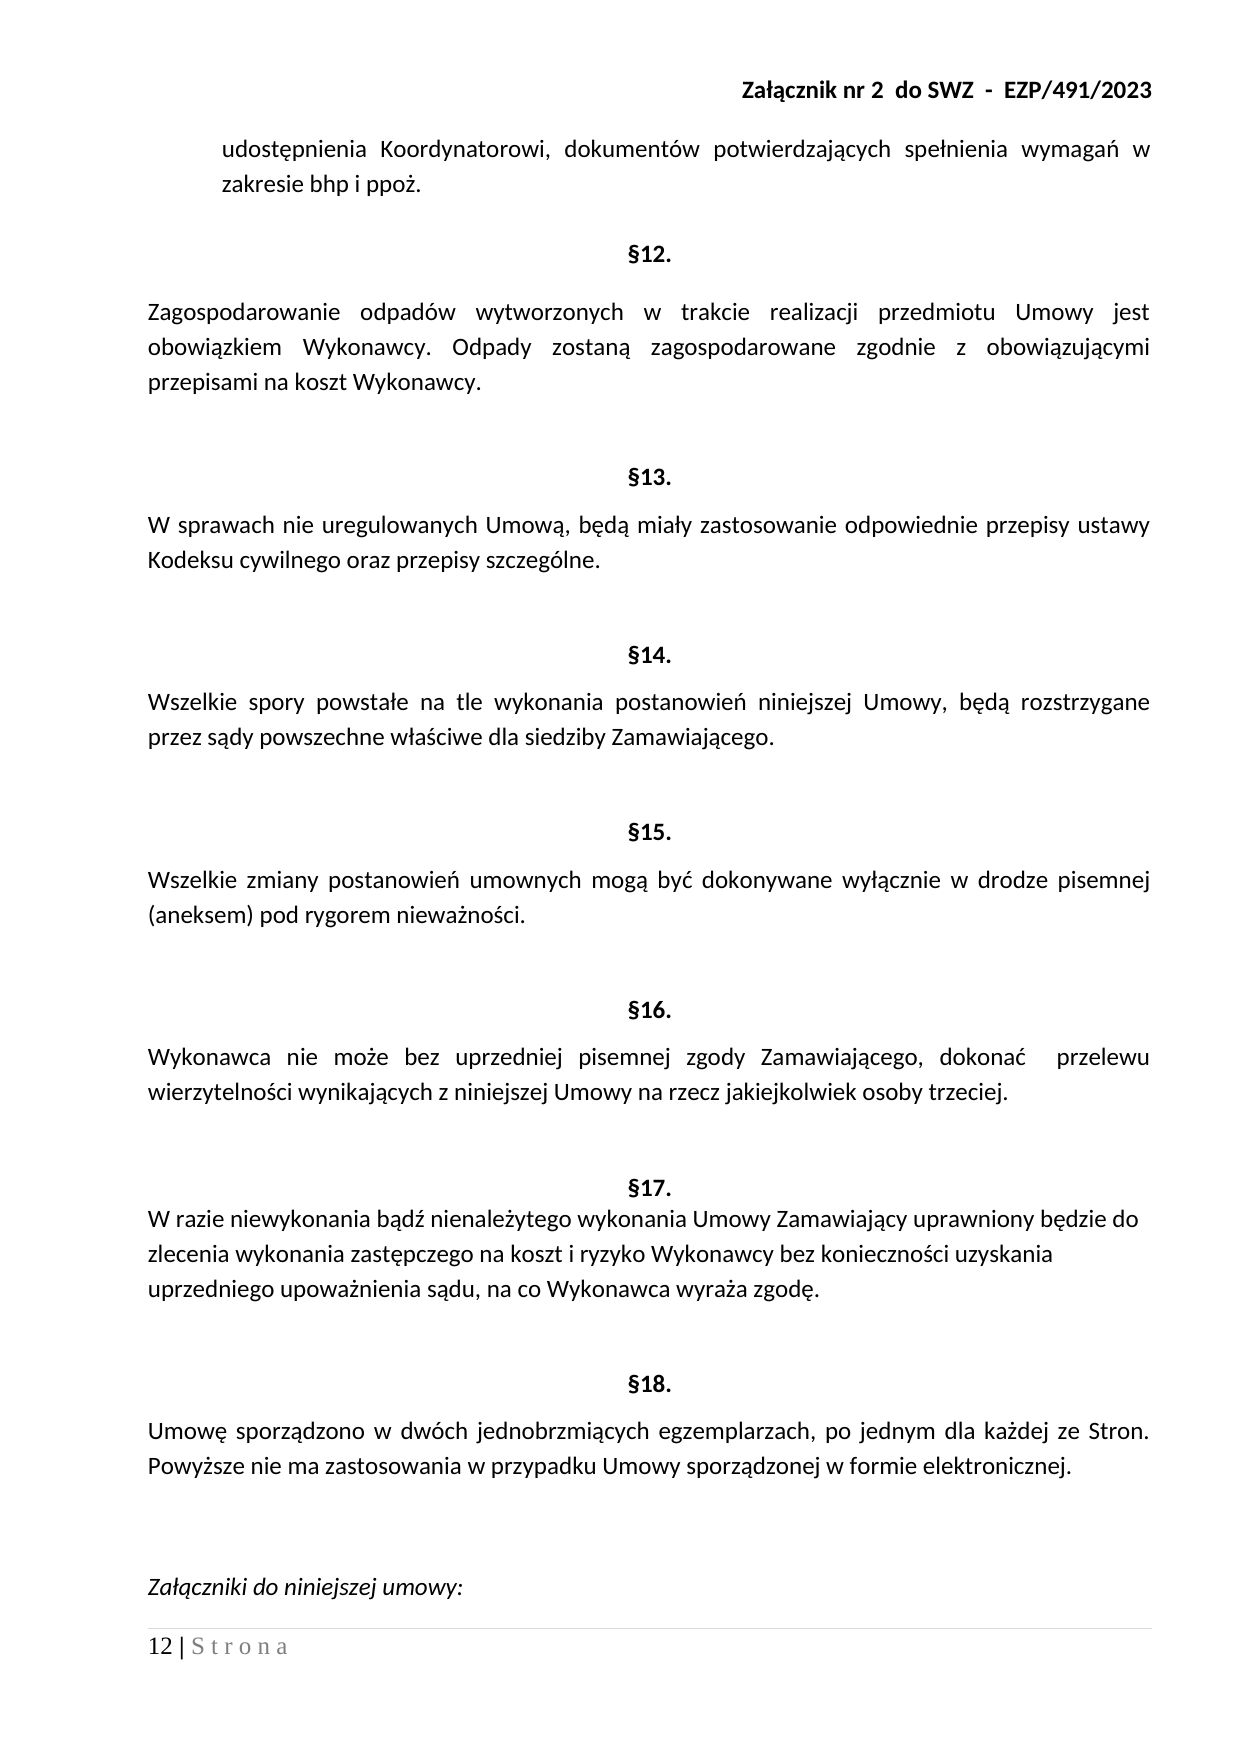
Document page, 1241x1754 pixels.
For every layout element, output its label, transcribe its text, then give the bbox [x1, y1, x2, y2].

text §16. [148, 994, 1152, 1024]
text Wykonawca nie może bez uprzedniej pisemnej zgody Zamawiającego, dokonać przelewu wierzytelności wynikających z niniejszej Umowy na rzecz jakiejkolwiek osoby trzeciej. [148, 1041, 1152, 1107]
text Wszelkie spory powstałe na tle wykonania postanowień niniejszej Umowy, będą rozstrzygane przez sądy powszechne właściwe dla siedziby Zamawiającego. [148, 686, 1152, 752]
text §17. [148, 1172, 1152, 1203]
text §13. [148, 461, 1152, 492]
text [177, 133, 1152, 199]
text Zagospodarowanie odpadów wytworzonych w trakcie realizacji przedmiotu Umowy jest obowiązkiem Wykonawcy. Odpady zostaną zagospodarowane zgodnie z obowiązującymi przepisami na koszt Wykonawcy. [148, 296, 1152, 397]
text Umowę sporządzono w dwóch jednobrzmiących egzemplarzach, po jednym dla każdej ze Stron. Powyższe nie ma zastosowania w przypadku Umowy sporządzonej w formie elektronicznej. [148, 1416, 1152, 1481]
text W sprawach nie uregulowanych Umową, będą miały zastosowanie odpowiednie przepisy ustawy Kodeksu cywilnego oraz przepisy szczególne. [148, 509, 1152, 574]
text W razie niewykonania bądź nienależytego wykonania Umowy Zamawiający uprawniony będzie do zlecenia wykonania zastępczego na koszt i ryzyko Wykonawcy bez konieczności uzyskania uprzedniego upoważnienia sądu, na co Wykonawca wyraża zgodę. [148, 1203, 1152, 1303]
text §12. [148, 238, 1152, 269]
text §15. [148, 816, 1152, 847]
text Załączniki do niniejszej umowy: [148, 1572, 1152, 1602]
text Wszelkie zmiany postanowień umownych mogą być dokonywane wyłącznie w drodze pisemnej (aneksem) pod rygorem nieważności. [148, 864, 1152, 929]
text §14. [148, 639, 1152, 669]
text §18. [148, 1368, 1152, 1398]
